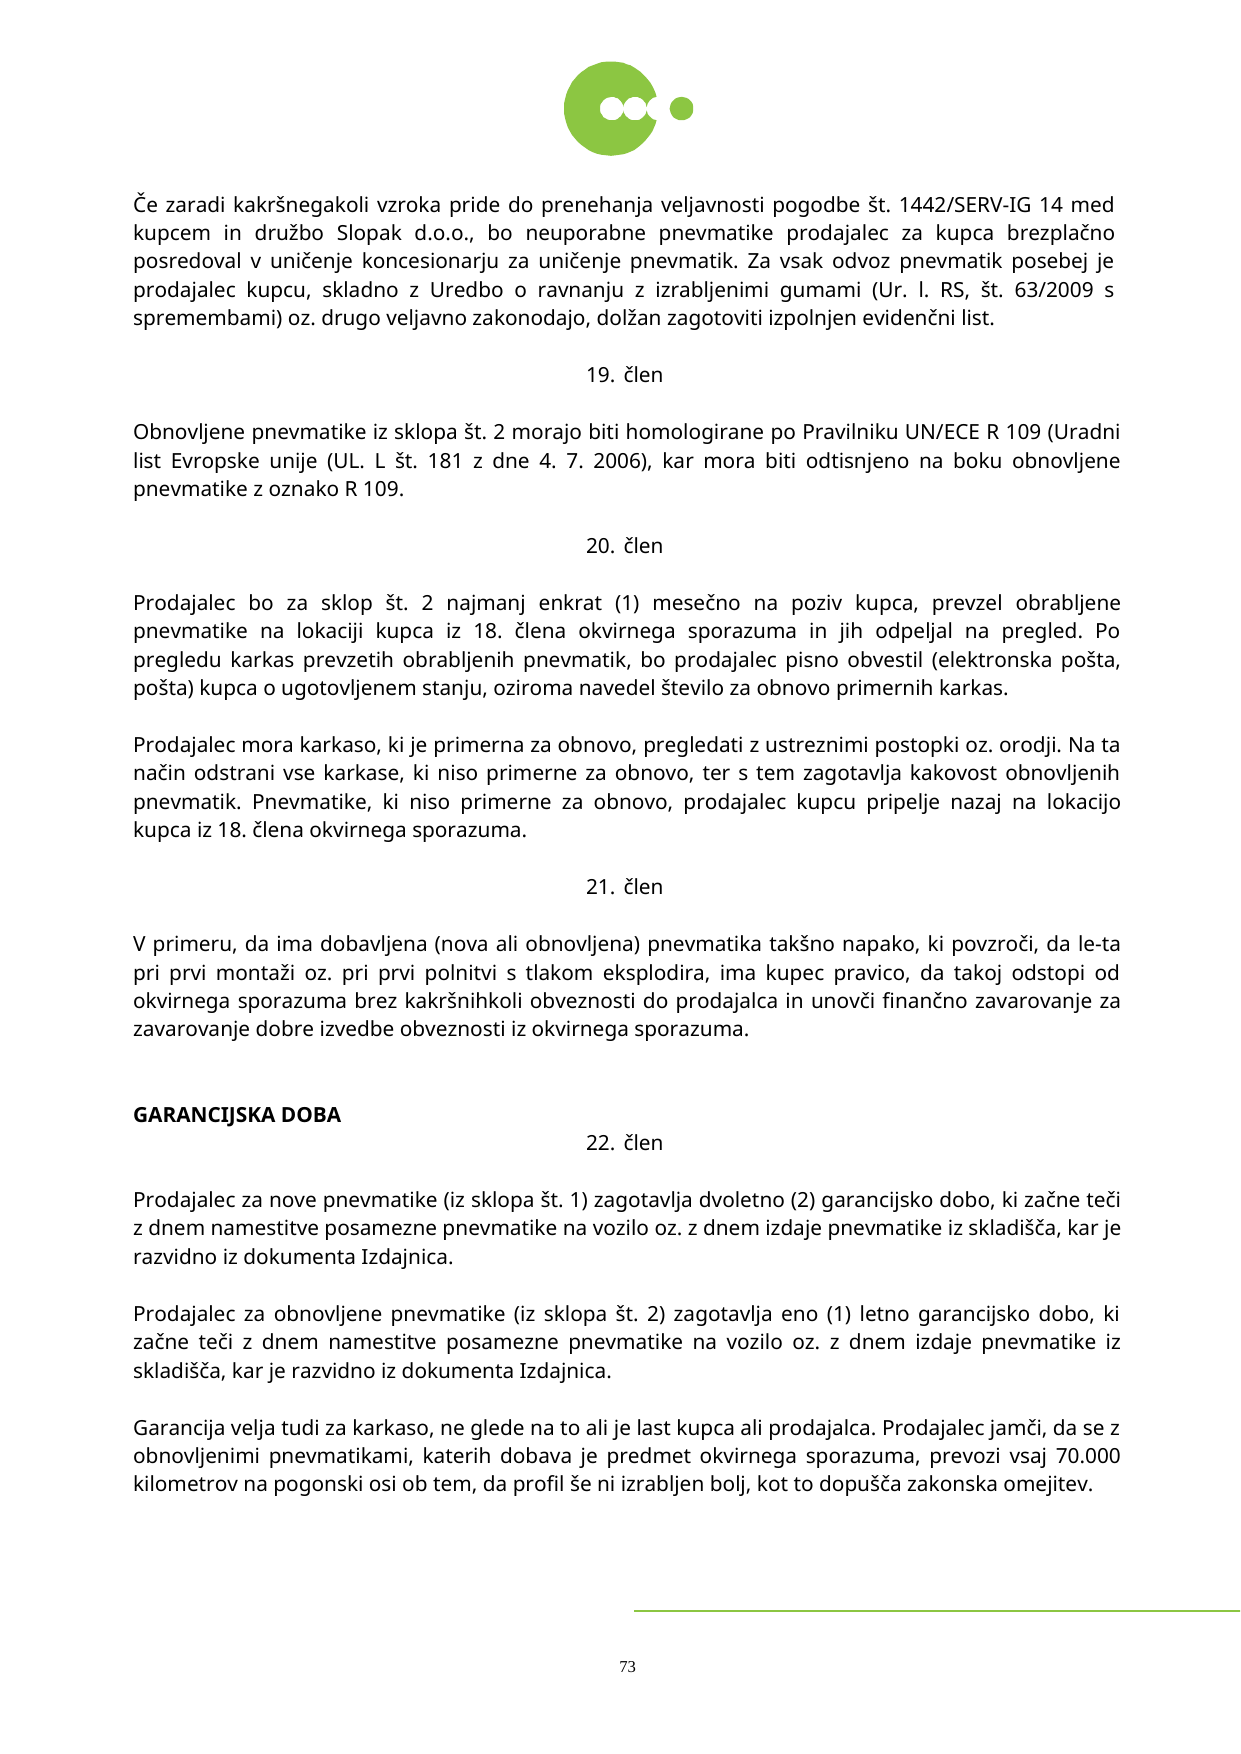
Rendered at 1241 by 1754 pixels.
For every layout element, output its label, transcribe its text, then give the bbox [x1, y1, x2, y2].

text Prodajalec za nove pnevmatike (iz sklopa št. 1) zagotavlja dvoletno (2) garancijsko dobo, ki začne teči z dnem namestitve posamezne pnevmatike na vozilo oz. z dnem izdaje pnevmatike iz skladišča, kar je razvidno iz dokumenta Izdajnica. [133, 1185, 1122, 1270]
text Če zaradi kakršnegakoli vzroka pride do prenehanja veljavnosti pogodbe št. 1442/SERV-IG 14 med kupcem in družbo Slopak d.o.o., bo neuporabne pnevmatike prodajalec za kupca brezplačno posredoval v uničenje koncesionarju za uničenje pnevmatik. Za vsak odvoz pnevmatik posebej je prodajalec kupcu, skladno z Uredbo o ravnanju z izrabljenimi gumami (Ur. l. RS, št. 63/2009 s spremembami) oz. drugo veljavno zakonodajo, dolžan zagotoviti izpolnjen evidenčni list. [133, 190, 1116, 332]
text Prodajalec za obnovljene pnevmatike (iz sklopa št. 2) zagotavlja eno (1) letno garancijsko dobo, ki začne teči z dnem namestitve posamezne pnevmatike na vozilo oz. z dnem izdaje pnevmatike iz skladišča, kar je razvidno iz dokumenta Izdajnica. [133, 1299, 1122, 1384]
text Prodajalec bo za sklop št. 2 najmanj enkrat (1) mesečno na poziv kupca, prevzel obrabljene pnevmatike na lokaciji kupca iz 18. člena okvirnega sporazuma in jih odpeljal na pregled. Po pregledu karkas prevzetih obrabljenih pnevmatik, bo prodajalec pisno obvestil (elektronska pošta, pošta) kupca o ugotovljenem stanju, oziroma navedel število za obnovo primernih karkas. [133, 588, 1122, 702]
list člen [133, 360, 1116, 389]
text V primeru, da ima dobavljena (nova ali obnovljena) pnevmatika takšno napako, ki povzroči, da le-ta pri prvi montaži oz. pri prvi polnitvi s tlakom eksplodira, ima kupec pravico, da takoj odstopi od okvirnega sporazuma brez kakršnihkoli obveznosti do prodajalca in unovči finančno zavarovanje za zavarovanje dobre izvedbe obveznosti iz okvirnega sporazuma. [133, 929, 1122, 1043]
text Obnovljene pnevmatike iz sklopa št. 2 morajo biti homologirane po Pravilniku UN/ECE R 109 (Uradni list Evropske unije (UL. L št. 181 z dne 4. 7. 2006), kar mora biti odtisnjeno na boku obnovljene pnevmatike z oznako R 109. [133, 417, 1122, 503]
text GARANCIJSKA DOBA [133, 1100, 1116, 1128]
list člen [133, 531, 1116, 559]
list člen [133, 872, 1116, 901]
text Prodajalec mora karkaso, ki je primerna za obnovo, pregledati z ustreznimi postopki oz. orodji. Na ta način odstrani vse karkase, ki niso primerne za obnovo, ter s tem zagotavlja kakovost obnovljenih pnevmatik. Pnevmatike, ki niso primerne za obnovo, prodajalec kupcu pripelje nazaj na lokacijo kupca iz 18. člena okvirnega sporazuma. [133, 730, 1122, 844]
list člen [133, 1128, 1116, 1157]
text Garancija velja tudi za karkaso, ne glede na to ali je last kupca ali prodajalca. Prodajalec jamči, da se z obnovljenimi pnevmatikami, katerih dobava je predmet okvirnega sporazuma, prevozi vsaj 70.000 kilometrov na pogonski osi ob tem, da profil še ni izrabljen bolj, kot to dopušča zakonska omejitev. [133, 1413, 1122, 1498]
